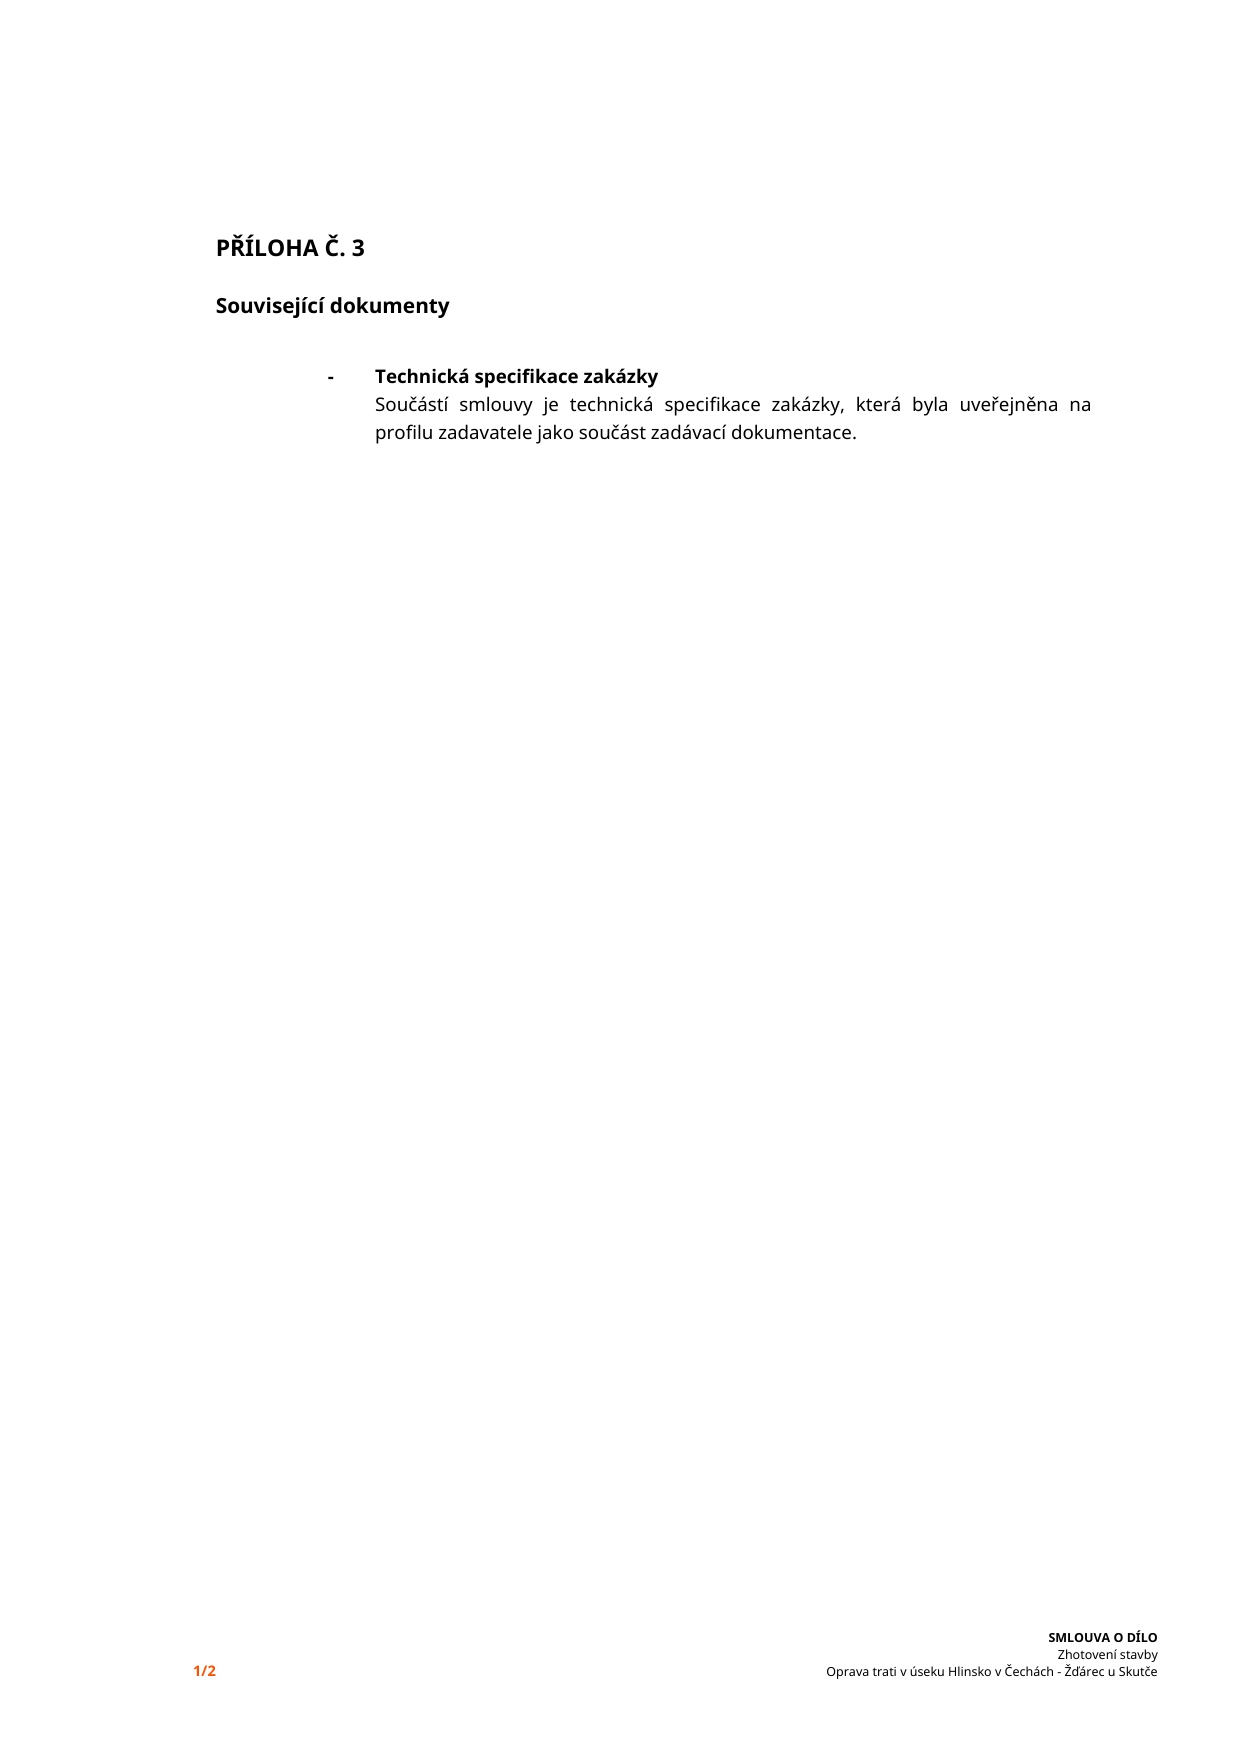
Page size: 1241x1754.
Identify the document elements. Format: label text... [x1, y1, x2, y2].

text Příloha č. 3 [216, 232, 1093, 263]
list Technická specifikace zakázky [328, 363, 1093, 388]
text Související dokumenty [216, 291, 1093, 320]
text Součástí smlouvy je technická specifikace zakázky, která byla uveřejněna na profilu zadavatele jako součást zadávací dokumentace. [375, 391, 1093, 444]
